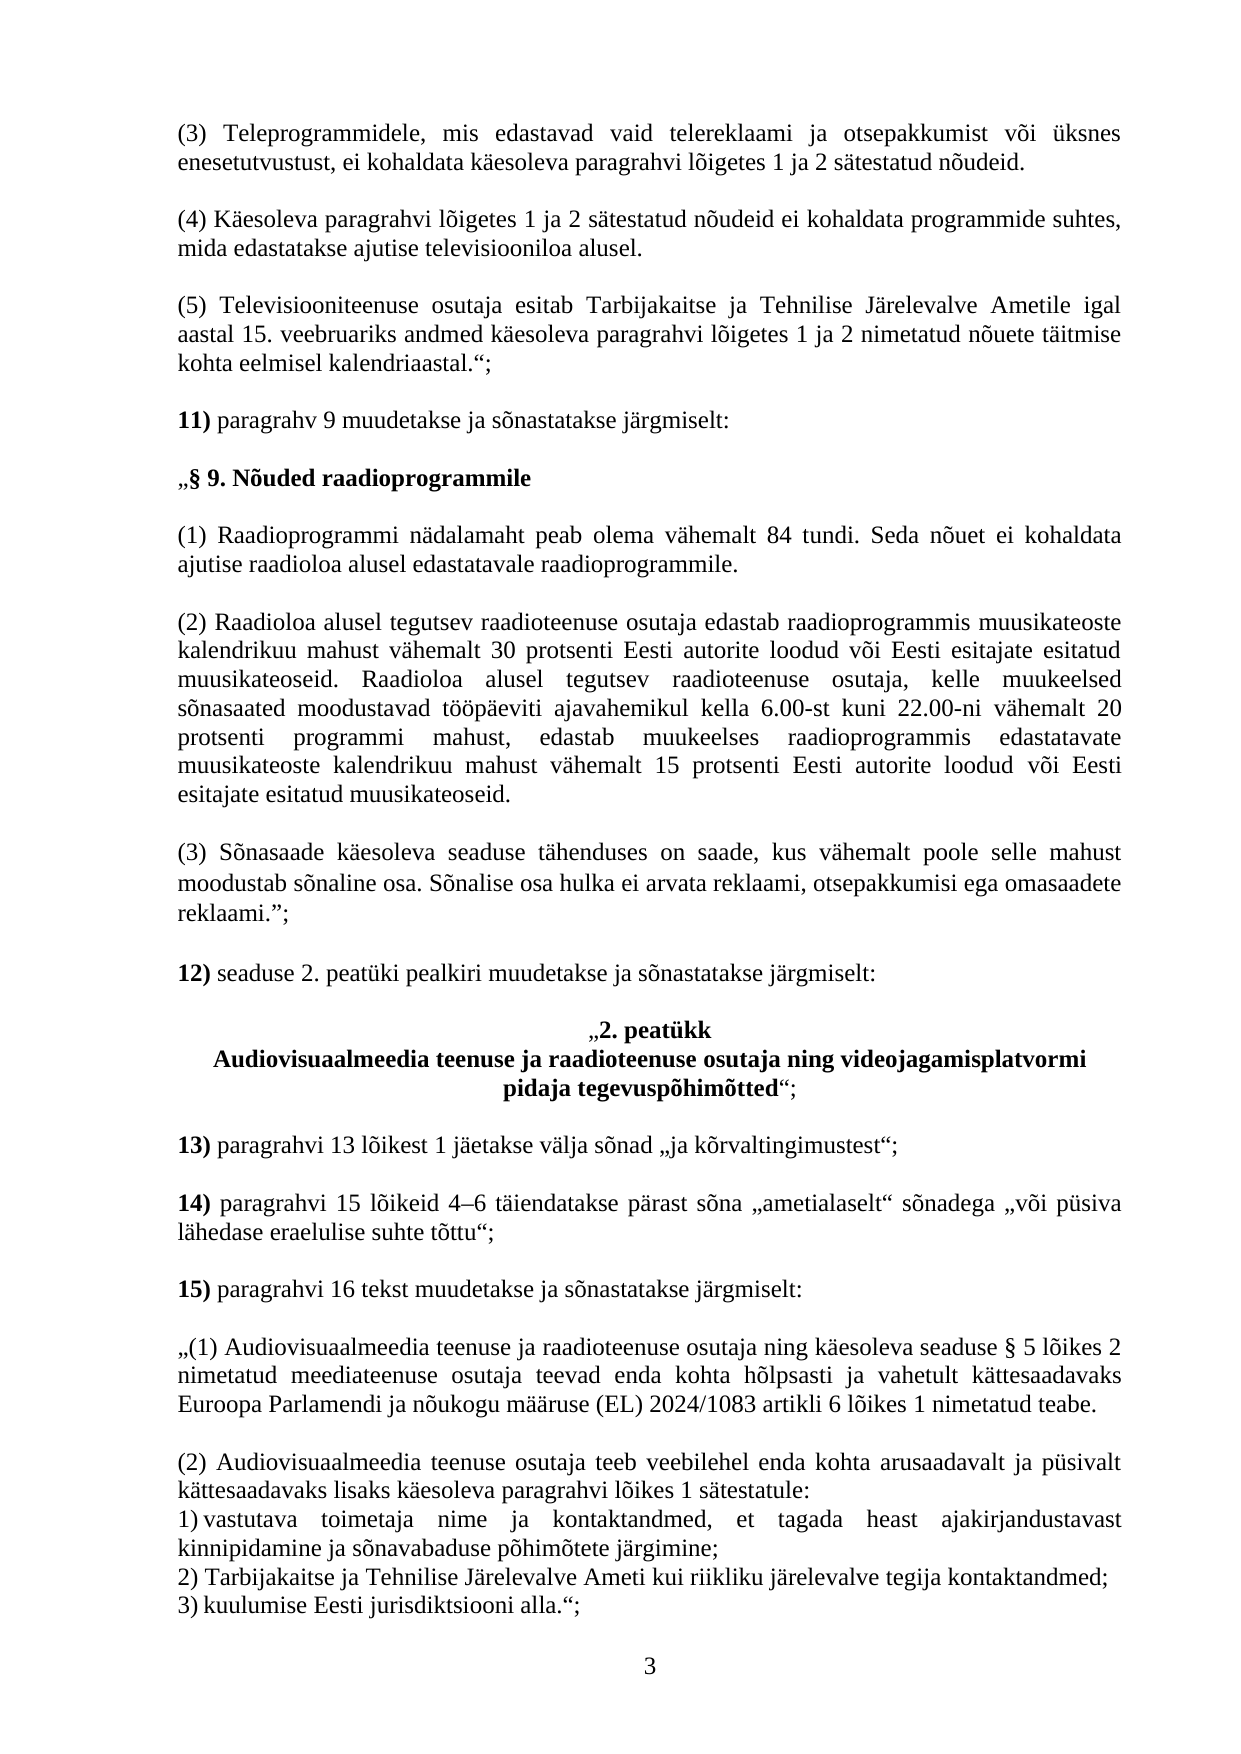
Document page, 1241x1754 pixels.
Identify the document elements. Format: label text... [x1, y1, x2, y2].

text (1) Raadioprogrammi nädalamaht peab olema vähemalt 84 tundi. Seda nõuet ei kohaldata ajutise raadioloa alusel edastatavale raadioprogrammile. [177, 521, 1122, 578]
text (5) Televisiooniteenuse osutaja esitab Tarbijakaitse ja Tehnilise Järelevalve Ametile igal aastal 15. veebruariks andmed käesoleva paragrahvi lõigetes 1 ja 2 nimetatud nõuete täitmise kohta eelmisel kalendriaastal.“; [177, 291, 1122, 377]
text 14) paragrahvi 15 lõikeid 4–6 täiendatakse pärast sõna „ametialaselt“ sõnadega „või püsiva lähedase eraelulise suhte tõttu“; [177, 1188, 1122, 1245]
text „(1) Audiovisuaalmeedia teenuse ja raadioteenuse osutaja ning käesoleva seaduse § 5 lõikes 2 nimetatud meediateenuse osutaja teevad enda kohta hõlpsasti ja vahetult kättesaadavaks Euroopa Parlamendi ja nõukogu määruse (EL) 2024/1083 artikli 6 lõikes 1 nimetatud teabe. [177, 1332, 1122, 1418]
text (4) Käesoleva paragrahvi lõigetes 1 ja 2 sätestatud nõudeid ei kohaldata programmide suhtes, mida edastatakse ajutise televisiooniloa alusel. [177, 204, 1122, 262]
text 12) seaduse 2. peatüki pealkiri muudetakse ja sõnastatakse järgmiselt: [177, 958, 1122, 987]
text 2) Tarbijakaitse ja Tehnilise Järelevalve Ameti kui riikliku järelevalve tegija kontaktandmed; [177, 1562, 1122, 1590]
text 15) paragrahvi 16 tekst muudetakse ja sõnastatakse järgmiselt: [177, 1274, 1122, 1303]
text „§ 9. Nõuded raadioprogrammile [177, 463, 1122, 492]
text 1) vastutava toimetaja nime ja kontaktandmed, et tagada heast ajakirjandustavast kinnipidamine ja sõnavabaduse põhimõtete järgimine; [177, 1504, 1122, 1562]
text (2) Audiovisuaalmeedia teenuse osutaja teeb veebilehel enda kohta arusaadavalt ja püsivalt kättesaadavaks lisaks käesoleva paragrahvi lõikes 1 sätestatule: [177, 1447, 1122, 1504]
text „2. peatükk [177, 1015, 1122, 1044]
text (2) Raadioloa alusel tegutsev raadioteenuse osutaja edastab raadioprogrammis muusikateoste kalendrikuu mahust vähemalt 30 protsenti Eesti autorite loodud või Eesti esitajate esitatud muusikateoseid. Raadioloa alusel tegutsev raadioteenuse osutaja, kelle muukeelsed sõnasaated moodustavad tööpäeviti ajavahemikul kella 6.00-st kuni 22.00-ni vähemalt 20 protsenti programmi mahust, edastab muukeelses raadioprogrammis edastatavate muusikateoste kalendrikuu mahust vähemalt 15 protsenti Eesti autorite loodud või Eesti esitajate esitatud muusikateoseid. [177, 664, 1122, 808]
text (3) Sõnasaade käesoleva seaduse tähenduses on saade, kus vähemalt poole selle mahust moodustab sõnaline osa. Sõnalise osa hulka ei arvata reklaami, otsepakkumisi ega omasaadete reklaami.”; [177, 837, 1122, 927]
text 11) paragrahv 9 muudetakse ja sõnastatakse järgmiselt: [177, 406, 1122, 434]
text Audiovisuaalmeedia teenuse ja raadioteenuse osutaja ning videojagamisplatvormi pidaja tegevuspõhimõtted“; [177, 1044, 1122, 1102]
text (3) Teleprogrammidele, mis edastavad vaid telereklaami ja otsepakkumist või üksnes enesetutvustust, ei kohaldata käesoleva paragrahvi lõigetes 1 ja 2 sätestatud nõudeid. [177, 118, 1122, 176]
text 13) paragrahvi 13 lõikest 1 jäetakse välja sõnad „ja kõrvaltingimustest“; [177, 1130, 1122, 1159]
text 3) kuulumise Eesti jurisdiktsiooni alla.“; [177, 1590, 1122, 1619]
